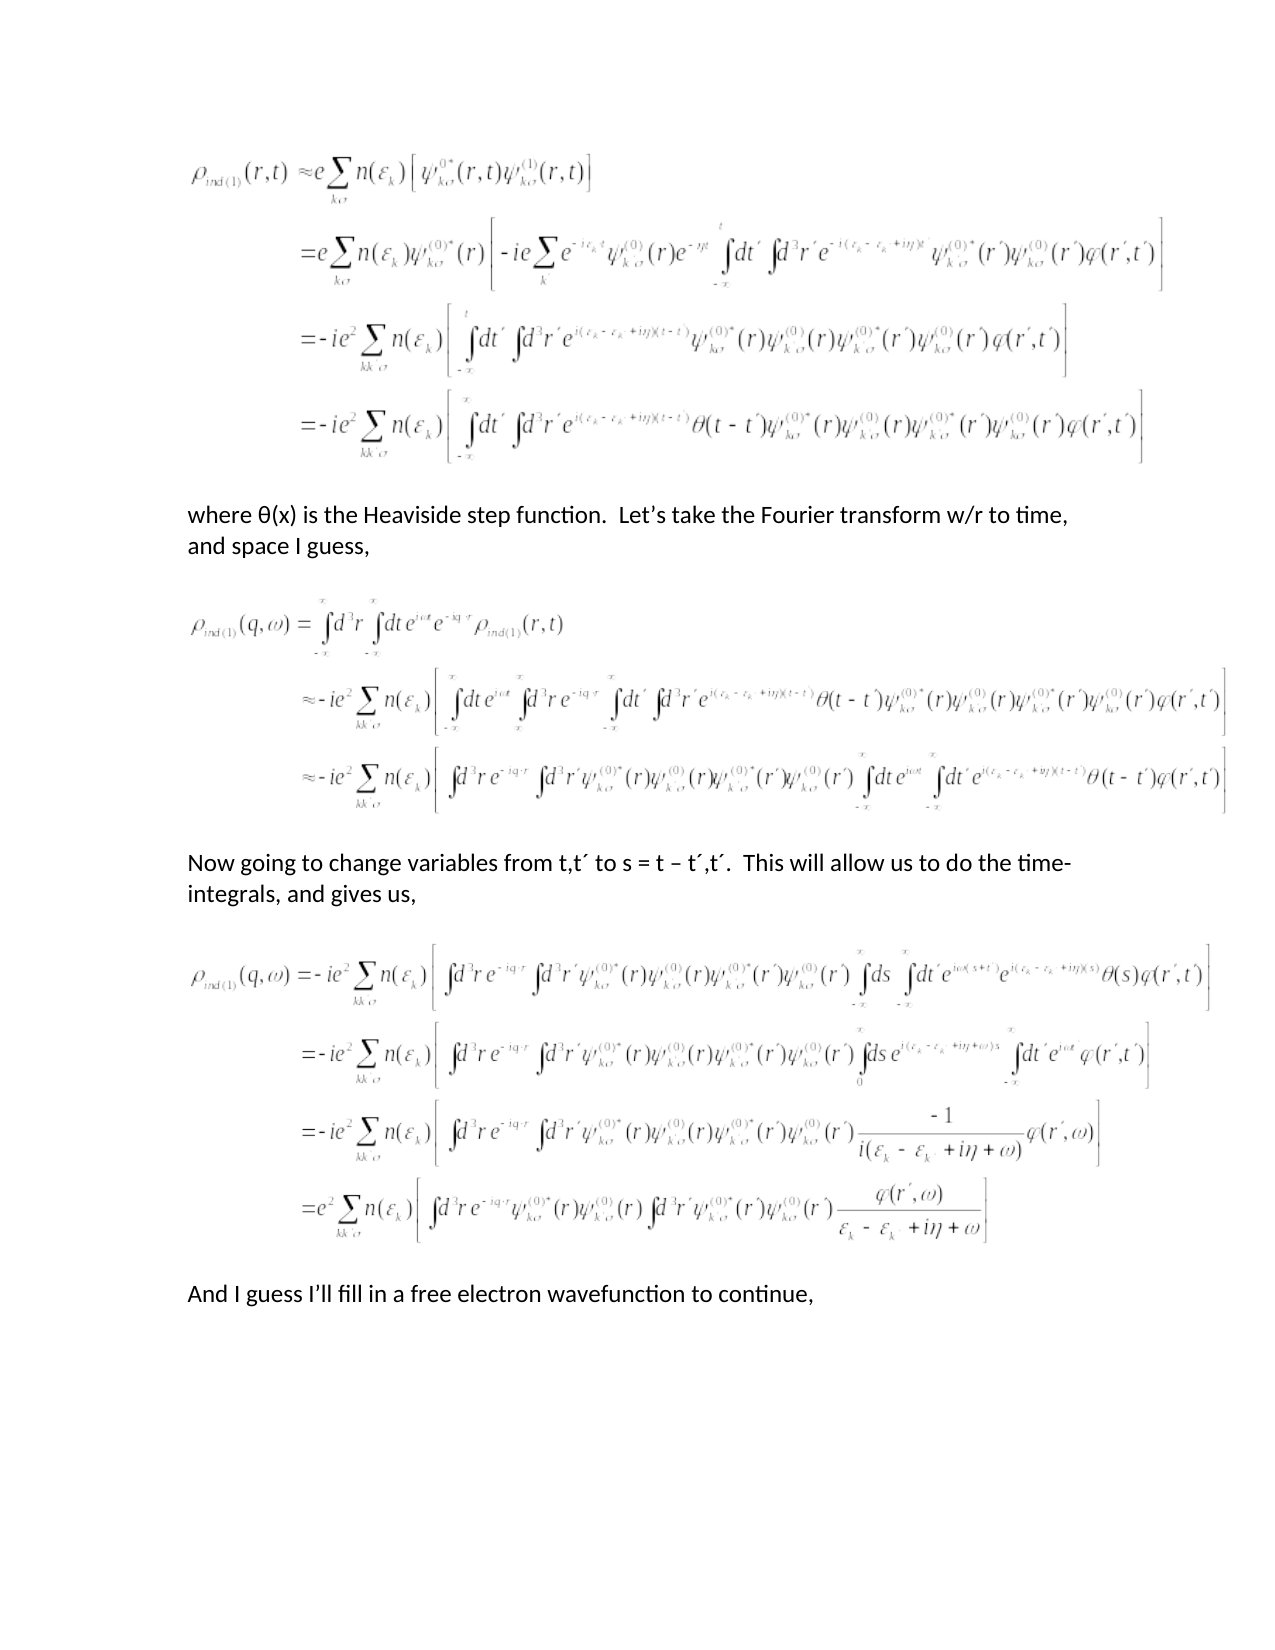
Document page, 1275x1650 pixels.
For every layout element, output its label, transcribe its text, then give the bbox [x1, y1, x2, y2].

text Now going to change variables from t,t´ to s = t – t´,t´. This will allow us to do the time-integrals, and gives us, [187, 847, 1087, 908]
text And I guess I’ll fill in a free electron wavefunction to continue, [187, 1278, 1087, 1309]
text where θ(x) is the Heaviside step function. Let’s take the Fourier transform w/r to time, and space I guess, [187, 499, 1087, 560]
